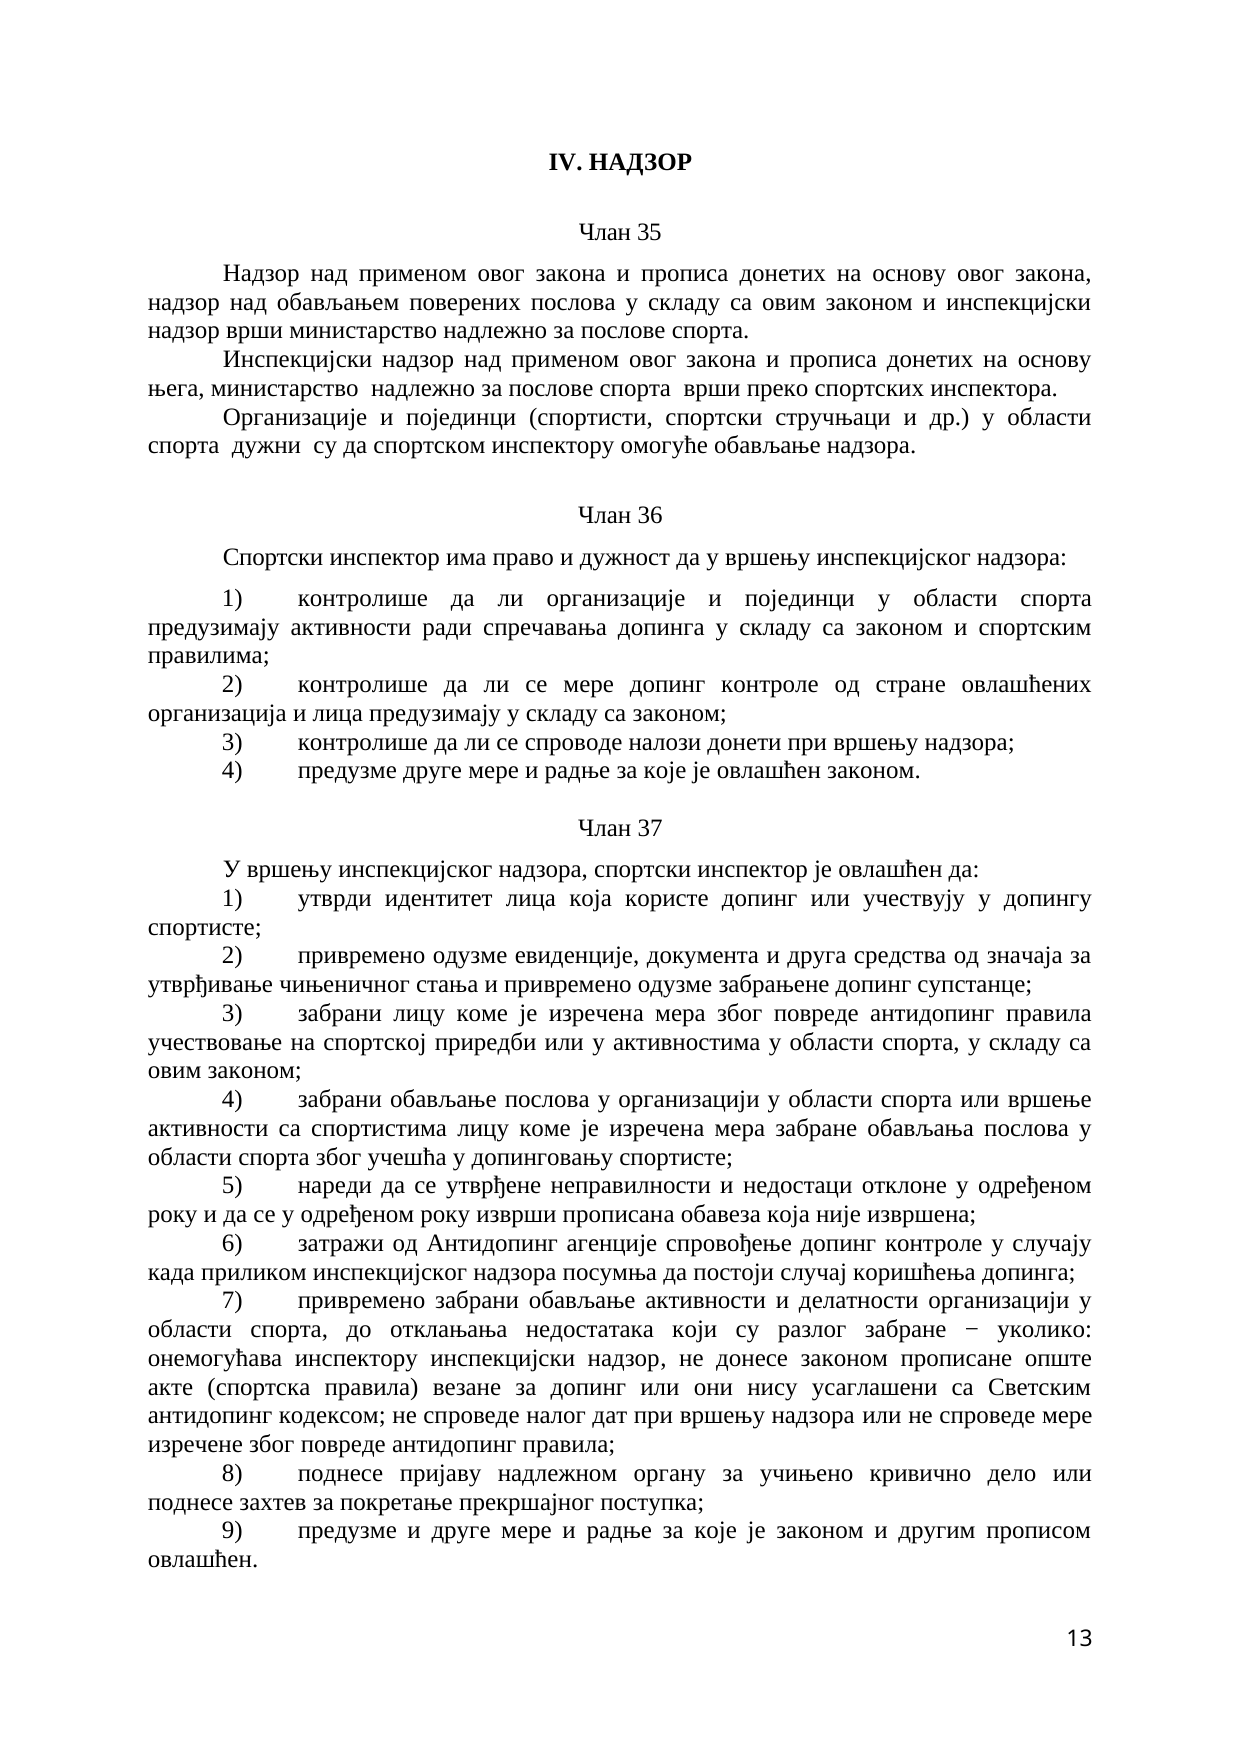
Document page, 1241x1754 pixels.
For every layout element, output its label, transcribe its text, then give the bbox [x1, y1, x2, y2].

list нареди да се утврђене неправилности и недостаци отклоне у одређеном року и да се у одређеном року изврши прописана обавеза која није извршена; [148, 1171, 1092, 1228]
list забрани лицу коме је изречена мера због повреде антидопинг правила учествовање на спортској приредби или у активностима у области спорта, у складу са овим законом; [148, 998, 1092, 1084]
text Организације и појединци (спортисти, спортски стручњаци и др.) у области спорта дужни су да спортском инспектору омогуће обављање надзора. [148, 402, 1092, 459]
list привремено одузме евиденције, документа и друга средства од значаја за утврђивање чињеничног стања и привремено одузме забрањене допинг супстанце; [148, 941, 1092, 998]
list контролише да ли се мере допинг контроле од стране овлашћених организација и лица предузимају у складу са законом; [148, 669, 1092, 727]
list утврди идентитет лица која користе допинг или учествују у допингу спортисте; [148, 883, 1092, 941]
list контролише да ли организације и појединци у области спорта предузимају активности ради спречавања допинга у складу са законом и спортским правилима; [148, 583, 1092, 669]
list поднесе пријаву надлежном органу за учињено кривично дело или поднесе захтев за покретање прекршајног поступка; [148, 1458, 1092, 1516]
text Инспекцијски надзор над применом овог закона и прописа донетих на основу њега, министарство надлежно за послове спорта врши преко спортских инспектора. [148, 344, 1092, 402]
list привремено забрани обављање активности и делатности организацији у области спорта, до отклањања недостатака који су разлог забране − уколико: онемогућава инспектору инспекцијски надзор, не донесе законом прописане опште акте (спортска правила) везане за допинг или они нису усаглашени са Светским антидопинг кодексом; не спроведе налог дат при вршењу надзора или не спроведе мере изречене због повреде антидопинг правила; [148, 1286, 1092, 1458]
list забрани обављање послова у организацији у области спорта или вршење активности са спортистима лицу коме је изречена мера забране обављања послова у области спорта због учешћа у допинговању спортисте; [148, 1084, 1092, 1171]
list затражи од Антидопинг агенције спровођење допинг контроле у случају када приликом инспекцијског надзора посумња да постоји случај коришћења допинга; [148, 1228, 1092, 1286]
text Члан [148, 813, 1092, 842]
text У вршењу инспекцијског надзора, спортски инспектор је овлашћен да: [148, 854, 1092, 883]
text Надзор над применом овог закона и прописа донетих на основу овог закона, надзор над обављањем поверених послова у складу са овим законом и инспекцијски надзор врши министарство надлежно за послове спорта. [148, 258, 1092, 344]
subtitle IV. НАДЗОР [148, 147, 1092, 176]
text Спортски инспектор има право и дужност да у вршењу инспекцијског надзора: [148, 542, 1092, 571]
text Члан [148, 217, 1092, 246]
list предузме и друге мере и радње за које је законом и другим прописом овлашћен. [148, 1516, 1092, 1573]
list контролише да ли се спроводе налози донети при вршењу надзора; [148, 727, 1092, 756]
text Члан [148, 501, 1092, 529]
list предузме друге мере и радње за које је овлашћен законом. [148, 756, 1092, 784]
